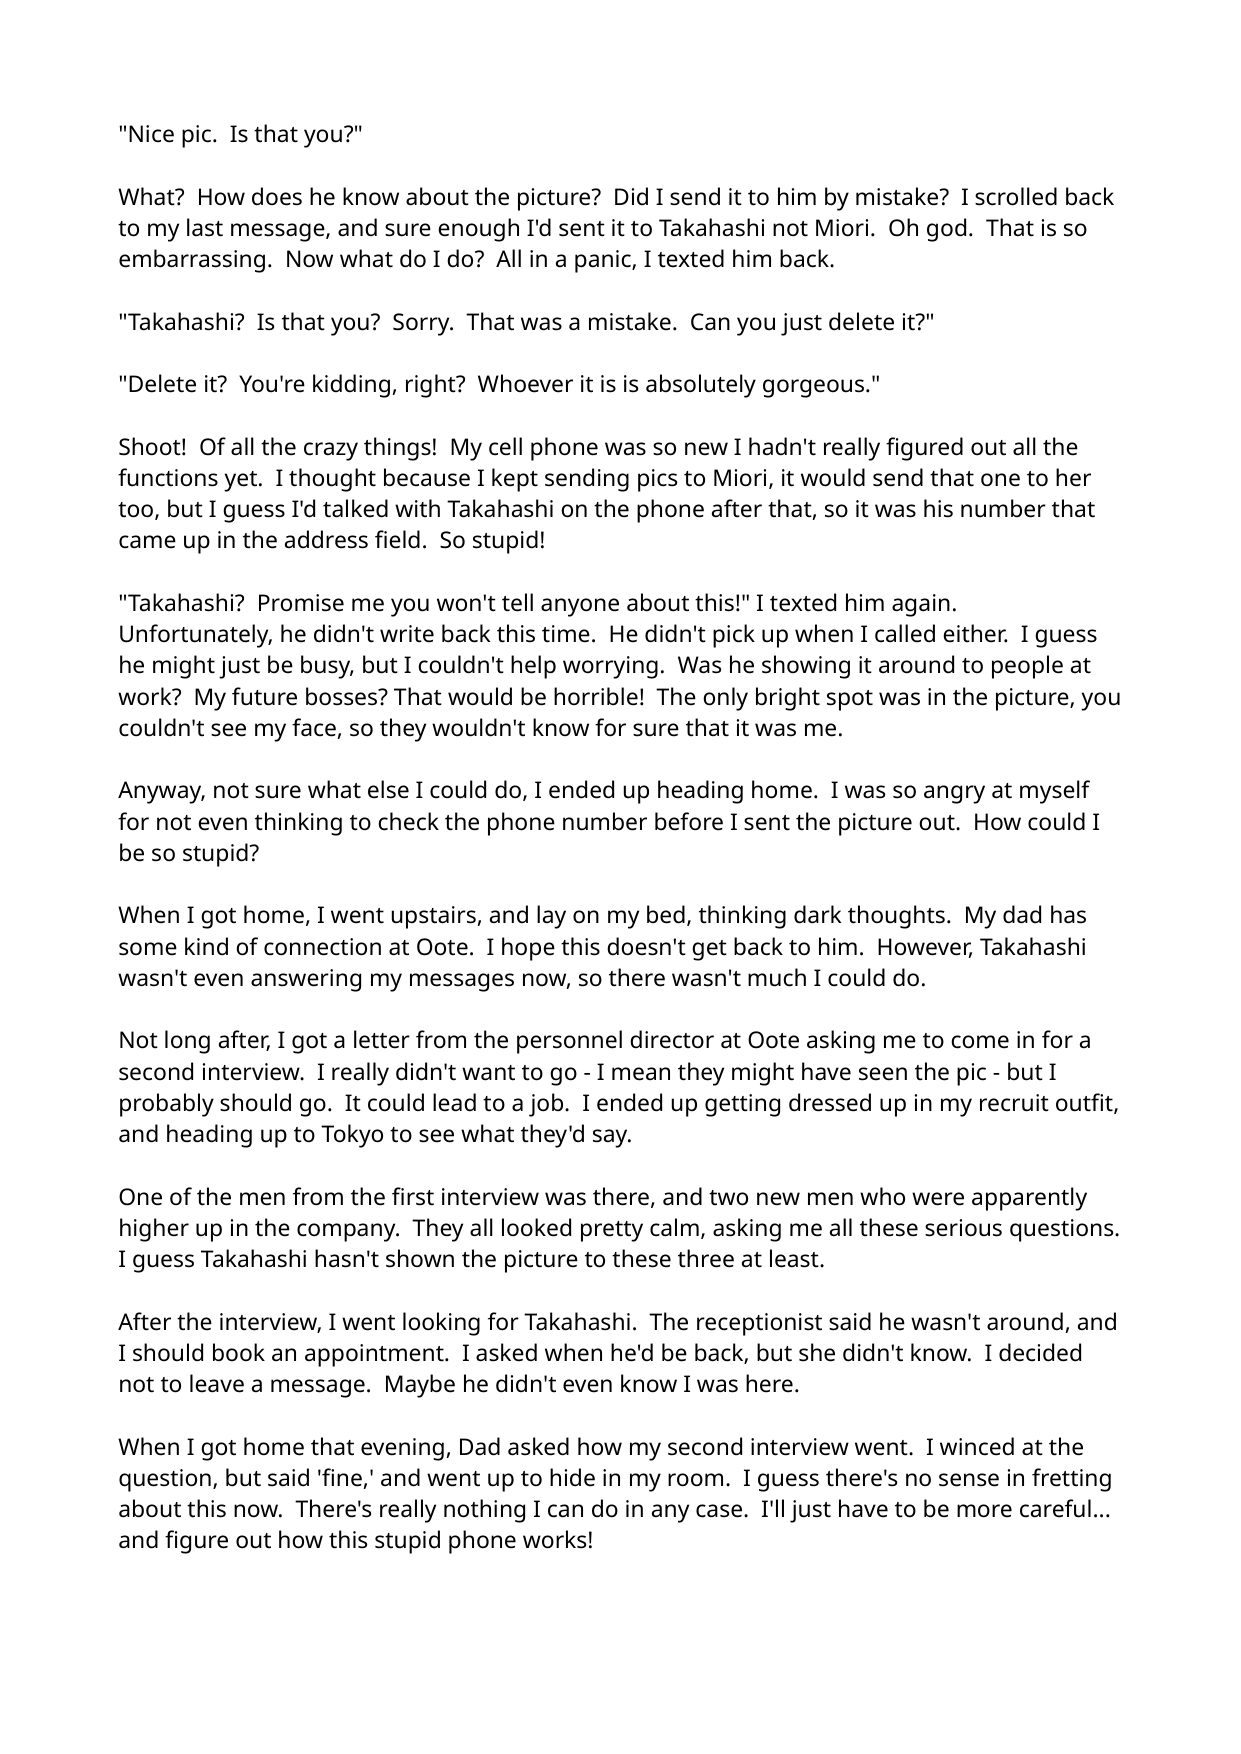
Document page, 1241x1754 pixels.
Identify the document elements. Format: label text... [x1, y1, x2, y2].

text What? How does he know about the picture? Did I send it to him by mistake? I scrolled back to my last message, and sure enough I'd sent it to Takahashi not Miori. Oh god. That is so embarrassing. Now what do I do? All in a panic, I texted him back. [118, 181, 1122, 274]
text Not long after, I got a letter from the personnel director at Oote asking me to come in for a second interview. I really didn't want to go - I mean they might have seen the pic - but I probably should go. It could lead to a job. I ended up getting dressed up in my recruit outfit, and heading up to Tokyo to see what they'd say. [118, 1024, 1122, 1149]
text "Takahashi? Promise me you won't tell anyone about this!" I texted him again. Unfortunately, he didn't write back this time. He didn't pick up when I called either. I guess he might just be busy, but I couldn't help worrying. Was he showing it around to people at work? My future bosses? That would be horrible! The only bright spot was in the picture, you couldn't see my face, so they wouldn't know for sure that it was me. [118, 587, 1122, 743]
text When I got home, I went upstairs, and lay on my bed, thinking dark thoughts. My dad has some kind of connection at Oote. I hope this doesn't get back to him. However, Takahashi wasn't even answering my messages now, so there wasn't much I could do. [118, 899, 1122, 993]
text Anyway, not sure what else I could do, I ended up heading home. I was so angry at myself for not even thinking to check the phone number before I sent the picture out. How could I be so stupid? [118, 774, 1122, 868]
text "Takahashi? Is that you? Sorry. That was a mistake. Can you just delete it?" [118, 306, 1122, 337]
text After the interview, I went looking for Takahashi. The receptionist said he wasn't around, and I should book an appointment. I asked when he'd be back, but she didn't know. I decided not to leave a message. Maybe he didn't even know I was here. [118, 1306, 1122, 1399]
text When I got home that evening, Dad asked how my second interview went. I winced at the question, but said 'fine,' and went up to hide in my room. I guess there's no sense in fretting about this now. There's really nothing I can do in any case. I'll just have to be more careful... and figure out how this stupid phone works! [118, 1431, 1122, 1556]
text "Delete it? You're kidding, right? Whoever it is is absolutely gorgeous." [118, 368, 1122, 399]
text "Nice pic. Is that you?" [118, 118, 1122, 149]
text One of the men from the first interview was there, and two new men who were apparently higher up in the company. They all looked pretty calm, asking me all these serious questions. I guess Takahashi hasn't shown the picture to these three at least. [118, 1181, 1122, 1274]
text Shoot! Of all the crazy things! My cell phone was so new I hadn't really figured out all the functions yet. I thought because I kept sending pics to Miori, it would send that one to her too, but I guess I'd talked with Takahashi on the phone after that, so it was his number that came up in the address field. So stupid! [118, 431, 1122, 556]
